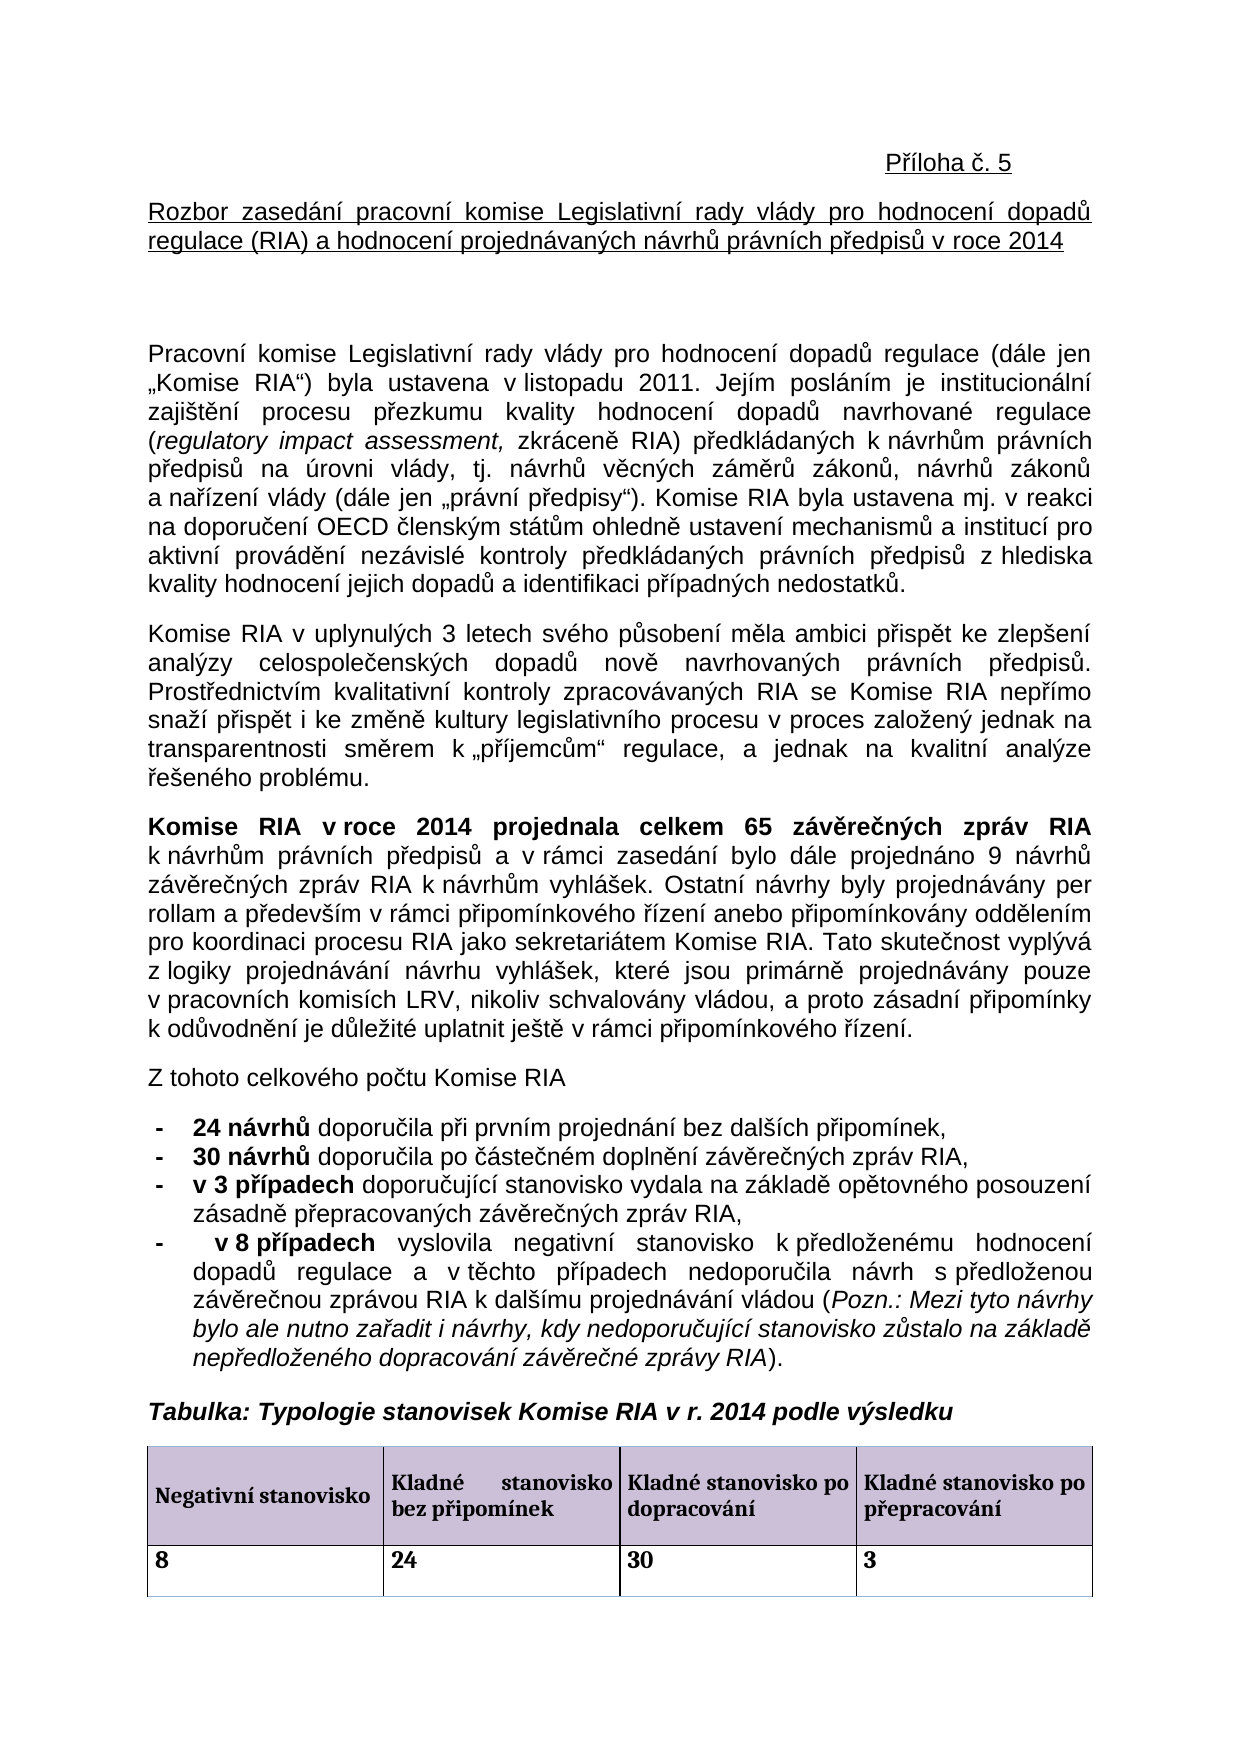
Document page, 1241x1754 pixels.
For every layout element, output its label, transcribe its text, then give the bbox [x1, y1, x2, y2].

text Komise RIA v uplynulých 3 letech svého působení měla ambici přispět ke zlepšení analýzy celospolečenských dopadů nově navrhovaných právních předpisů. Prostřednictvím kvalitativní kontroly zpracovávaných RIA se Komise RIA nepřímo snaží přispět i ke změně kultury legislativního procesu v proces založený jednak na transparentnosti směrem k „příjemcům“ regulace, a jednak na kvalitní analýze řešeného problému. [148, 619, 1093, 792]
table_header Kladné stanovisko po přepracování [857, 1447, 1092, 1545]
text Rozbor zasedání pracovní komise Legislativní rady vlády pro hodnocení dopadů regulace (RIA) a hodnocení projednávaných návrhů právních předpisů v roce 2014 [148, 197, 1093, 255]
list v 8 případech vyslovila negativní stanovisko k předloženému hodnocení dopadů regulace a v těchto případech nedoporučila návrh s předloženou závěrečnou zprávou RIA k dalšímu projednávání vládou (Pozn.: Mezi tyto návrhy bylo ale nutno zařadit i návrhy, kdy nedoporučující stanovisko zůstalo na základě nepředloženého dopracování závěrečné zprávy RIA). [155, 1228, 1093, 1372]
table_header Kladné stanovisko bez připomínek [384, 1447, 619, 1545]
table_header Negativní stanovisko [148, 1447, 383, 1545]
table_header Kladné stanovisko po dopracování [621, 1447, 856, 1545]
table_cell 3 [857, 1546, 1092, 1596]
table_cell 30 [621, 1546, 856, 1596]
text Komise RIA v roce 2014 projednala celkem 65 závěrečných zpráv RIA k návrhům právních předpisů a v rámci zasedání bylo dále projednáno 9 návrhů závěrečných zpráv RIA k návrhům vyhlášek. Ostatní návrhy byly projednávány per rollam a především v rámci připomínkového řízení anebo připomínkovány oddělením pro koordinaci procesu RIA jako sekretariátem Komise RIA. Tato skutečnost vyplývá z logiky projednávání návrhu vyhlášek, které jsou primárně projednávány pouze v pracovních komisích LRV, nikoliv schvalovány vládou, a proto zásadní připomínky k odůvodnění je důležité uplatnit ještě v rámci připomínkového řízení. [148, 812, 1093, 1042]
list 24 návrhů doporučila při prvním projednání bez dalších připomínek, [155, 1113, 1093, 1142]
text Z tohoto celkového počtu Komise RIA [148, 1063, 1093, 1092]
table_cell 24 [384, 1546, 619, 1596]
list v 3 případech doporučující stanovisko vydala na základě opětovného posouzení zásadně přepracovaných závěrečných zpráv RIA, [155, 1170, 1093, 1228]
text Tabulka: Typologie stanovisek Komise RIA v r. 2014 podle výsledku [148, 1397, 1093, 1425]
text Pracovní komise Legislativní rady vlády pro hodnocení dopadů regulace (dále jen „Komise RIA“) byla ustavena v listopadu 2011. Jejím posláním je institucionální zajištění procesu přezkumu kvality hodnocení dopadů navrhované regulace (regulatory impact assessment, zkráceně RIA) předkládaných k návrhům právních předpisů na úrovni vlády, tj. návrhů věcných záměrů zákonů, návrhů zákonů a nařízení vlády (dále jen „právní předpisy“). Komise RIA byla ustavena mj. v reakci na doporučení OECD členským státům ohledně ustavení mechanismů a institucí pro aktivní provádění nezávislé kontroly předkládaných právních předpisů z hlediska kvality hodnocení jejich dopadů a identifikaci případných nedostatků. [148, 339, 1093, 598]
text Příloha č. 5 [148, 148, 1093, 176]
list 30 návrhů doporučila po částečném doplnění závěrečných zpráv RIA, [155, 1142, 1093, 1170]
table_cell 8 [148, 1546, 383, 1596]
